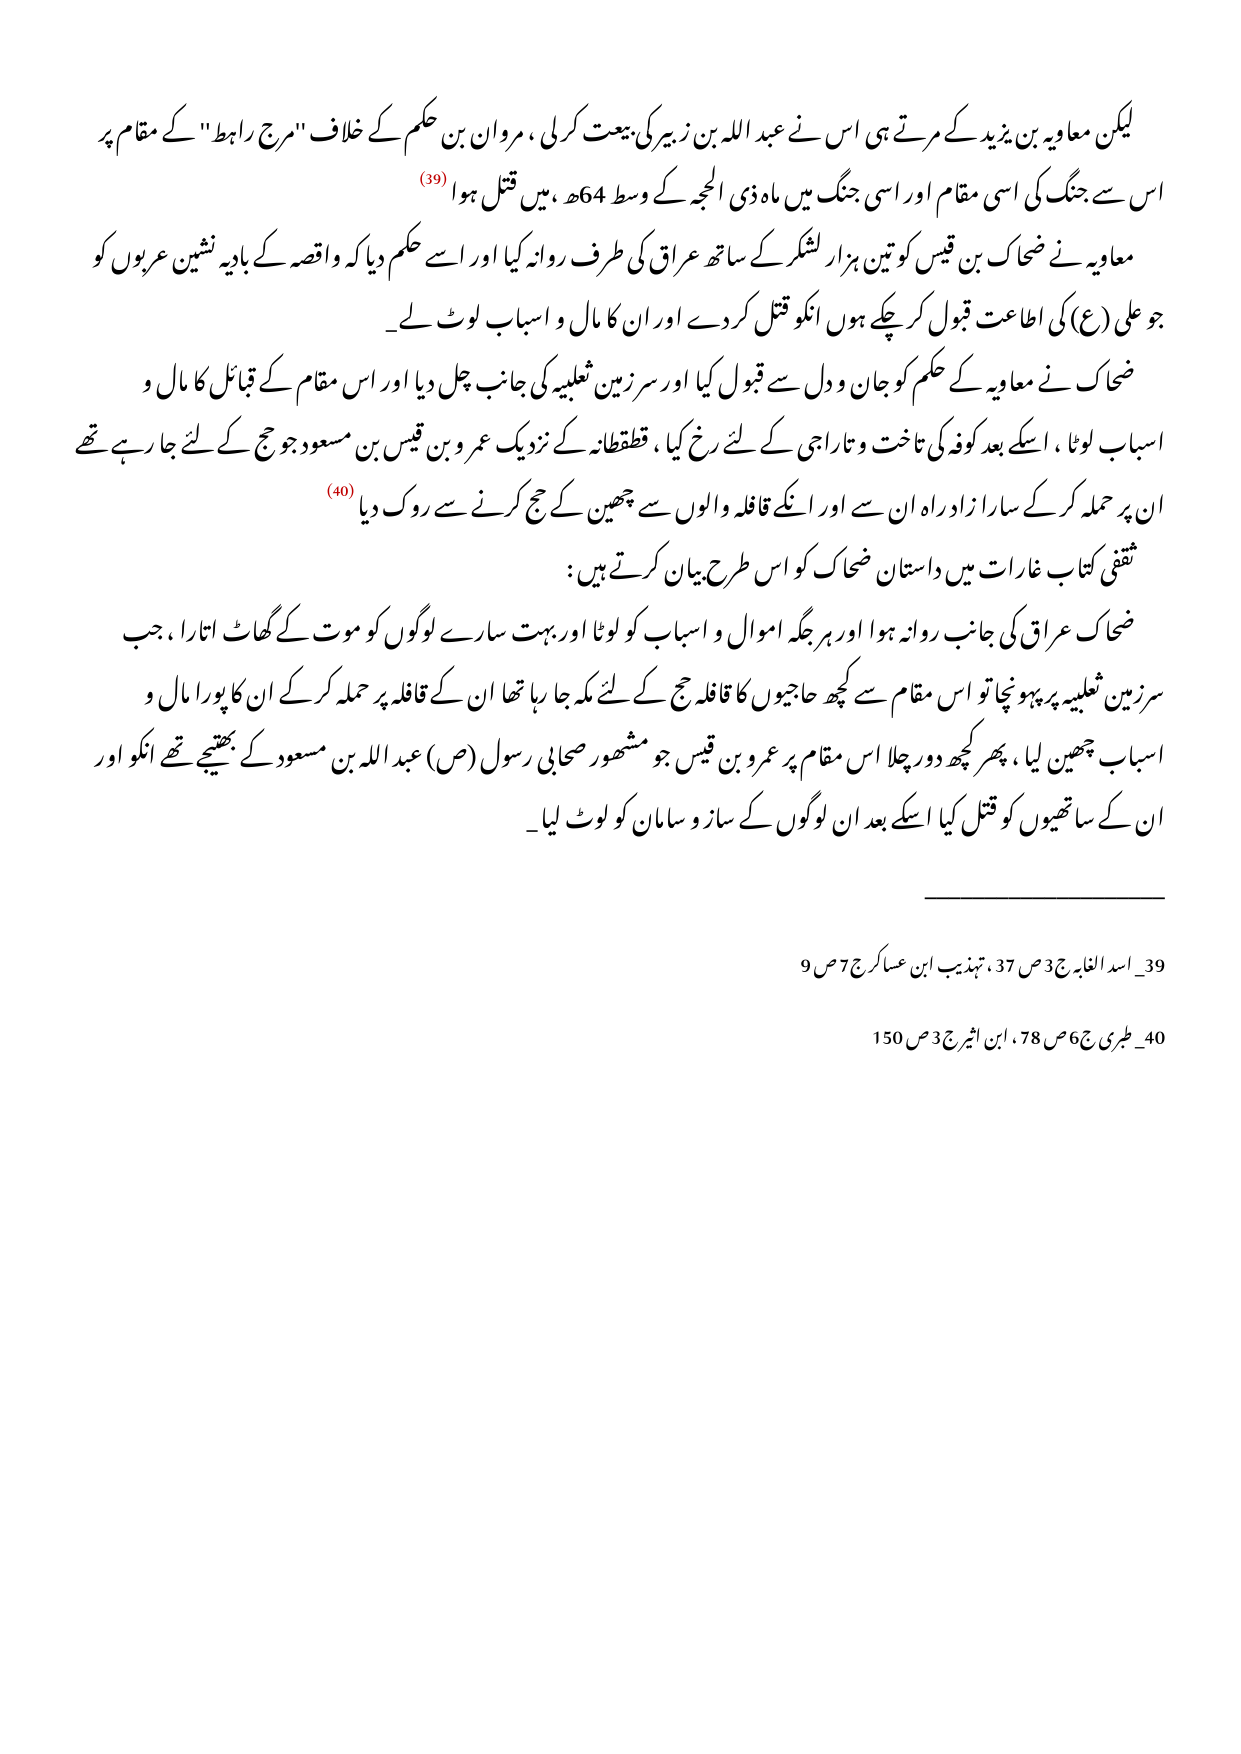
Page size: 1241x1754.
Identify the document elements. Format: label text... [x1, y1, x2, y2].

text 39_ اسد الغابہ ج3 ص 37 ، تہذيب ابن عساكر ج7 ص 9 [75, 936, 1165, 983]
text 40_ طبرى ج6 ص 78 ، ابن اثير ج3 ص 150 [75, 1008, 1165, 1055]
text ليكن معاويہ بن يزيد كے مرتے ہى اس نے عبد اللہ بن زبير كى بيعت كر لى ، مروان بن حكم كے خلاف ''مرج راہط'' كے مقام پر اس سے جنگ كى اسى مقام اور اسى جنگ ميں ماہ ذى الحجہ كے وسط 64ھ ،ميں قتل ہوا (39) [75, 94, 1165, 219]
text ضحاك نے معاويہ كے حكم كو جان و دل سے قبو ل كيا اور سر زمين ثعلبيہ كى جانب چل ديا اور اس مقام كے قبائل كا مال و اسباب لوٹا ، اسكے بعد كوفہ كى تاخت و تاراجى كے لئے رخ كيا ، قطقطانہ كے نزديك عمر و بن قيس بن مسعود جو حج كے لئے جا رہے تھے ان پر حملہ كر كے سارا زاد راہ ان سے اور انكے قافلہ والوں سے چھين كے حج كرنے سے روك ديا (40) [75, 344, 1165, 531]
text ثقفى كتاب غارات ميں داستان ضحاك كو اس طرح بيان كرتے ہيں : [75, 531, 1165, 594]
text ضحاك عراق كى جانب روانہ ہوا اور ہر جگہ اموال و اسباب كو لوٹا اور بہت سارے لوگوں كو موت كے گھاٹ اتارا ، جب سرزمين ثعلبيہ پر پہونچا تو اس مقام سے كچھ حاجيوں كا قافلہ حج كے لئے مكہ جا رہا تھا ان كے قافلہ پر حملہ كر كے ان كا پورا مال و اسباب چھين ليا ، پھر كچھ دور چلا اس مقام پر عمرو بن قيس جو مشھور صحابى رسول (ص) عبد اللہ بن مسعود كے بھتيجے تھے انكو اور ان كے ساتھيوں كو قتل كيا اسكے بعد ان لوگوں كے ساز و سامان كو لوٹ ليا _ [75, 594, 1165, 844]
text معاويہ نے ضحاك بن قيس كو تين ہزار لشكر كے ساتھ عراق كى طرف روانہ كيا اور اسے حكم ديا كہ واقصہ كے باديہ نشين عربوں كو جو على (ع) كى اطاعت قبول كر چكے ہوں انكو قتل كر دے اور ان كا مال و اسباب لوٹ لے _ [75, 219, 1165, 344]
text ____________________ [75, 844, 1165, 911]
